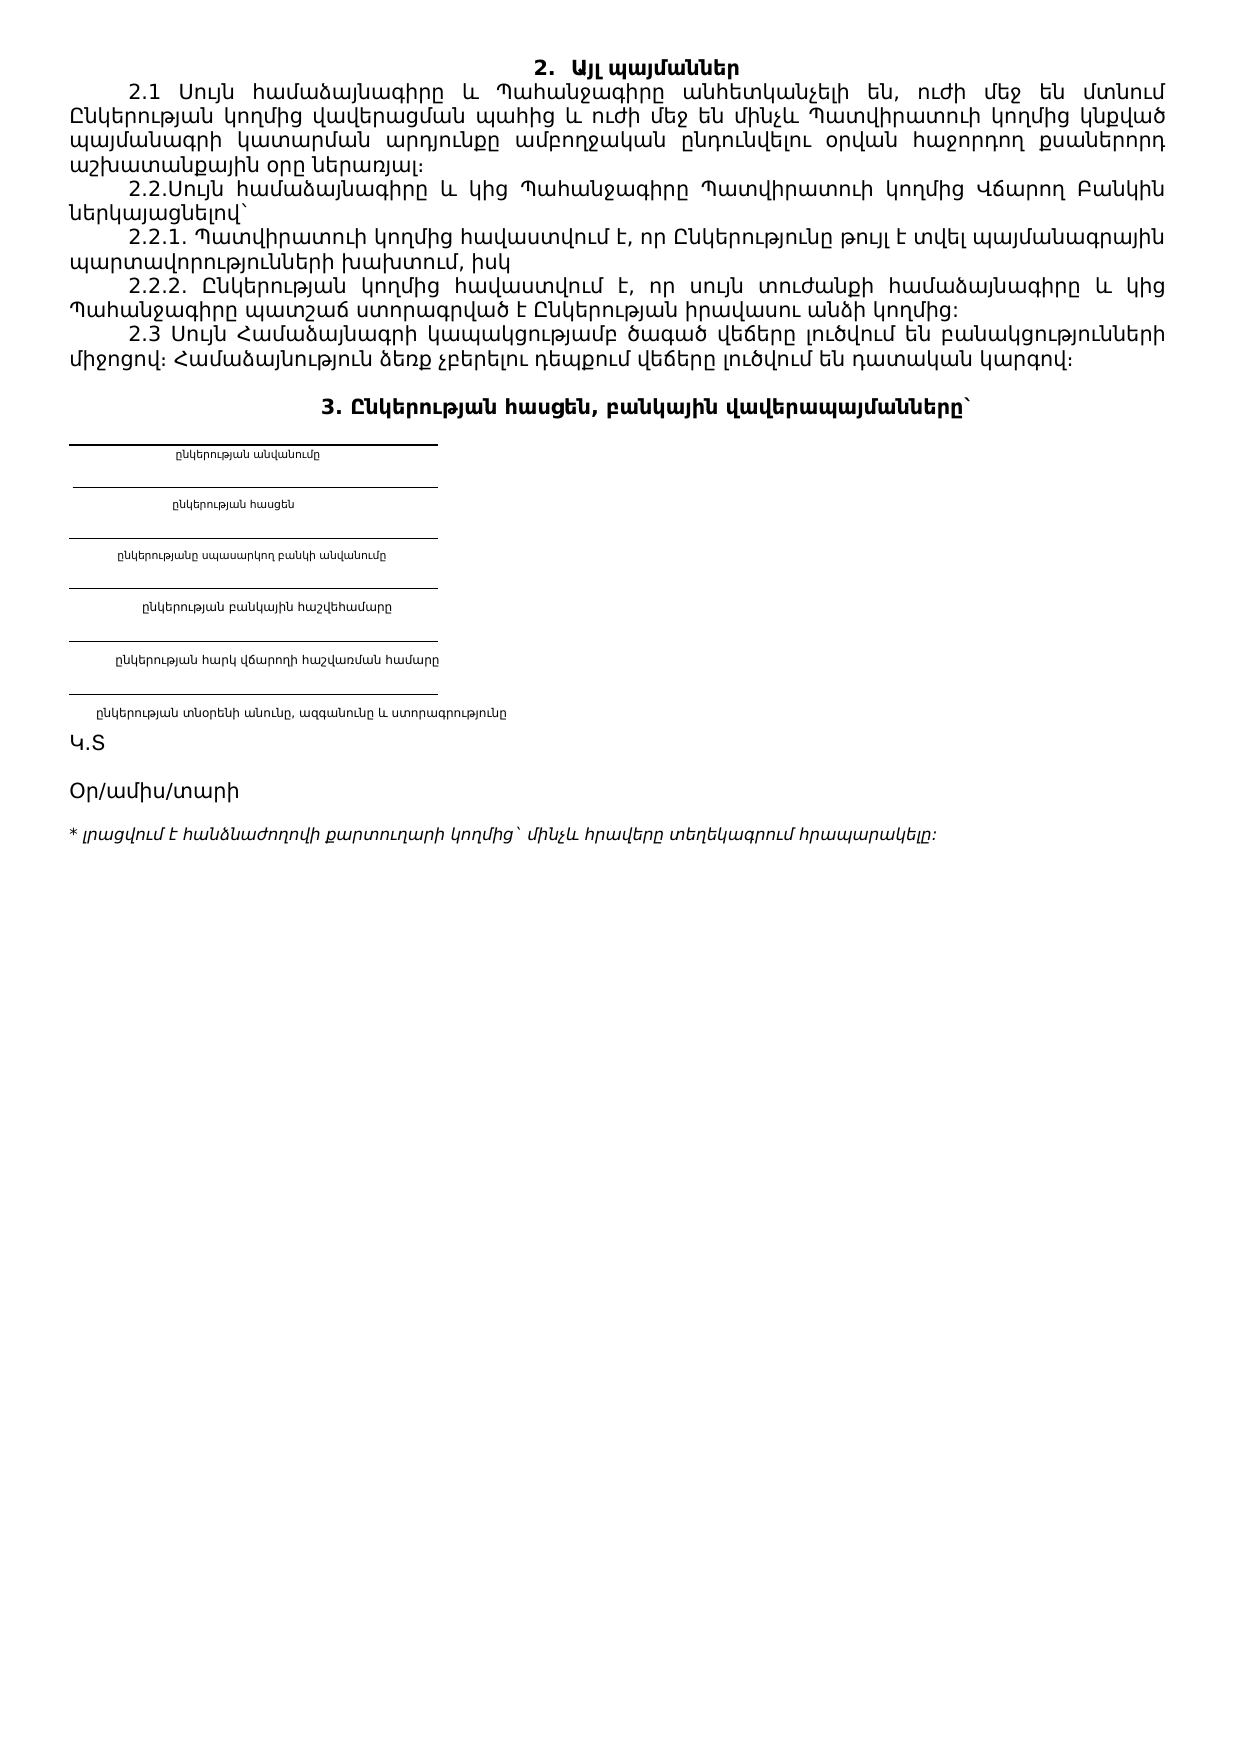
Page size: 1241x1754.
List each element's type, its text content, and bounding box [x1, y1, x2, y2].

text Կ.Տ [69, 731, 1167, 755]
list Այլ պայմաններ [107, 56, 1167, 80]
text 2.2.Սույն համաձայնագիրը և կից Պահանջագիրը Պատվիրատուի կողմից Վճարող Բանկին ներկայացնելով` [69, 177, 1167, 225]
text ընկերության հարկ վճարողի հաշվառման համարը [69, 653, 1167, 677]
text 2.2.1. Պատվիրատուի կողմից հավաստվում է, որ Ընկերությունը թույլ է տվել պայմանագրային պարտավորությունների խախտում, իսկ [69, 225, 1167, 274]
text Օր/ամիս/տարի [69, 779, 1167, 803]
text 2.2.2. Ընկերության կողմից հավաստվում է, որ սույն տուժանքի համաձայնագիրը և կից Պահանջագիրը պատշաճ ստորագրված է Ընկերության իրավասու անձի կողմից: [69, 274, 1167, 322]
text 3. Ընկերության հասցեն, բանկային վավերապայմանները` [69, 395, 1167, 419]
text 2.3 Սույն Համաձայնագրի կապակցությամբ ծագած վեճերը լուծվում են բանակցությունների միջոցով։ Համաձայնություն ձեռք չբերելու դեպքում վեճերը լուծվում են դատական կարգով։ [69, 322, 1167, 371]
text ընկերության տնօրենի անունը, ազգանունը և ստորագրությունը [69, 706, 1167, 731]
text ընկերության անվանումը [69, 448, 1167, 470]
text * լրացվում է հանձնաժողովի քարտուղարի կողմից` մինչև հրավերը տեղեկագրում հրապարակելը: [69, 825, 1167, 844]
text ընկերության հասցեն [69, 499, 1167, 521]
text ընկերության բանկային հաշվեհամարը [69, 600, 1167, 624]
text 2.1 Սույն համաձայնագիրը և Պահանջագիրը անհետկանչելի են, ուժի մեջ են մտնում Ընկերության կողմից վավերացման պահից և ուժի մեջ են մինչև Պատվիրատուի կողմից կնքված պայմանագրի կատարման արդյունքը ամբողջական ընդունվելու օրվան հաջորդող քսաներորդ աշխատանքային օրը ներառյալ։ [69, 80, 1167, 177]
text ընկերությանը սպասարկող բանկի անվանումը [69, 549, 1167, 571]
